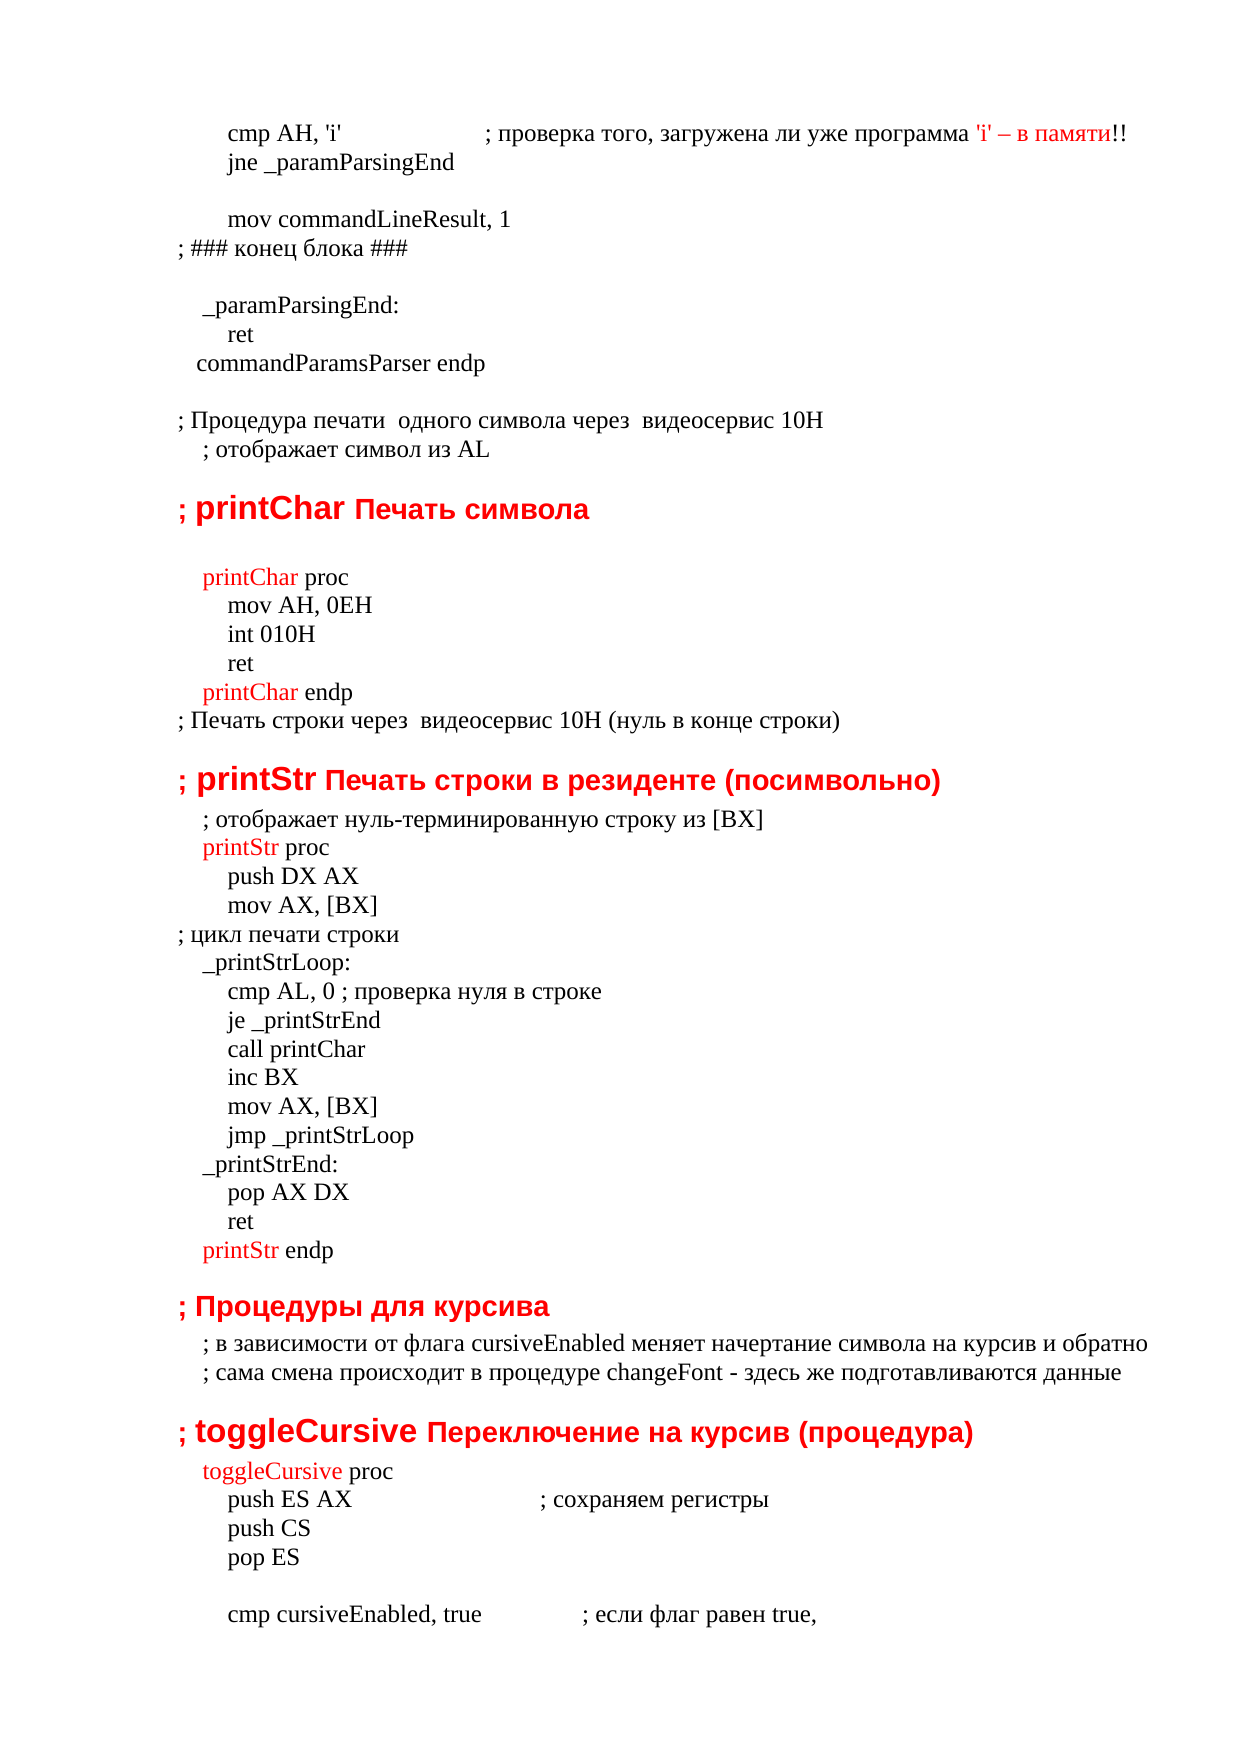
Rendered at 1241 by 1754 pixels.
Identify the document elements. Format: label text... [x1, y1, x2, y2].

text ; отображает нуль-терминированную строку из [BX] [177, 804, 1152, 832]
subtitle ; printChar Печать символа [177, 488, 1152, 527]
text _paramParsingEnd: [177, 291, 1152, 319]
text push CS [177, 1513, 1152, 1542]
text printChar proc [177, 562, 1152, 590]
text toggleCursive proc [177, 1456, 1152, 1484]
text cmp AL, 0 ; проверка нуля в строке [177, 976, 1152, 1005]
text ; в зависимости от флага cursiveEnabled меняет начертание символа на курсив и обратно [177, 1328, 1152, 1357]
text ; Процедура печати одного символа через видеосервис 10Н [177, 406, 1152, 434]
text ; цикл печати строки [177, 919, 1152, 947]
subtitle ; toggleCursive Переключение на курсив (процедура) [177, 1411, 1152, 1449]
text jne _paramParsingEnd [177, 147, 1152, 176]
text ; Печать строки через видеосервис 10Н (нуль в конце строки) [177, 705, 1152, 734]
text ret [177, 1206, 1152, 1235]
text mov AX, [BX] [177, 1091, 1152, 1120]
text push DX AX [177, 861, 1152, 890]
subtitle ; Процедуры для курсива [177, 1289, 1152, 1322]
subtitle ; printStr Печать строки в резиденте (посимвольно) [177, 759, 1152, 797]
text cmp AH, 'i' ; проверка того, загружена ли уже программа 'i' – в памяти!! [177, 118, 1152, 147]
text _printStrLoop: [177, 947, 1152, 976]
text ret [177, 319, 1152, 348]
text ; сама смена происходит в процедуре changeFont - здесь же подготавливаются данные [177, 1357, 1152, 1386]
text commandParamsParser endp [177, 348, 1152, 377]
text printChar endp [177, 677, 1152, 705]
text mov commandLineResult, 1 [177, 204, 1152, 233]
text pop AX DX [177, 1177, 1152, 1206]
text push ES AX ; сохраняем регистры [177, 1484, 1152, 1513]
text call printChar [177, 1034, 1152, 1062]
text pop ES [177, 1542, 1152, 1571]
text printStr proc [177, 832, 1152, 861]
text mov AX, [BX] [177, 890, 1152, 919]
text int 010H [177, 619, 1152, 648]
text ; ### конец блока ### [177, 233, 1152, 262]
text printStr endp [177, 1235, 1152, 1264]
text _printStrEnd: [177, 1149, 1152, 1177]
text je _printStrEnd [177, 1005, 1152, 1034]
text jmp _printStrLoop [177, 1120, 1152, 1149]
text cmp cursiveEnabled, true ; если флаг равен true, [177, 1599, 1152, 1628]
text ; отображает символ из AL [177, 434, 1152, 463]
text ret [177, 648, 1152, 677]
text inc BX [177, 1062, 1152, 1091]
text mov AH, 0EH [177, 590, 1152, 619]
